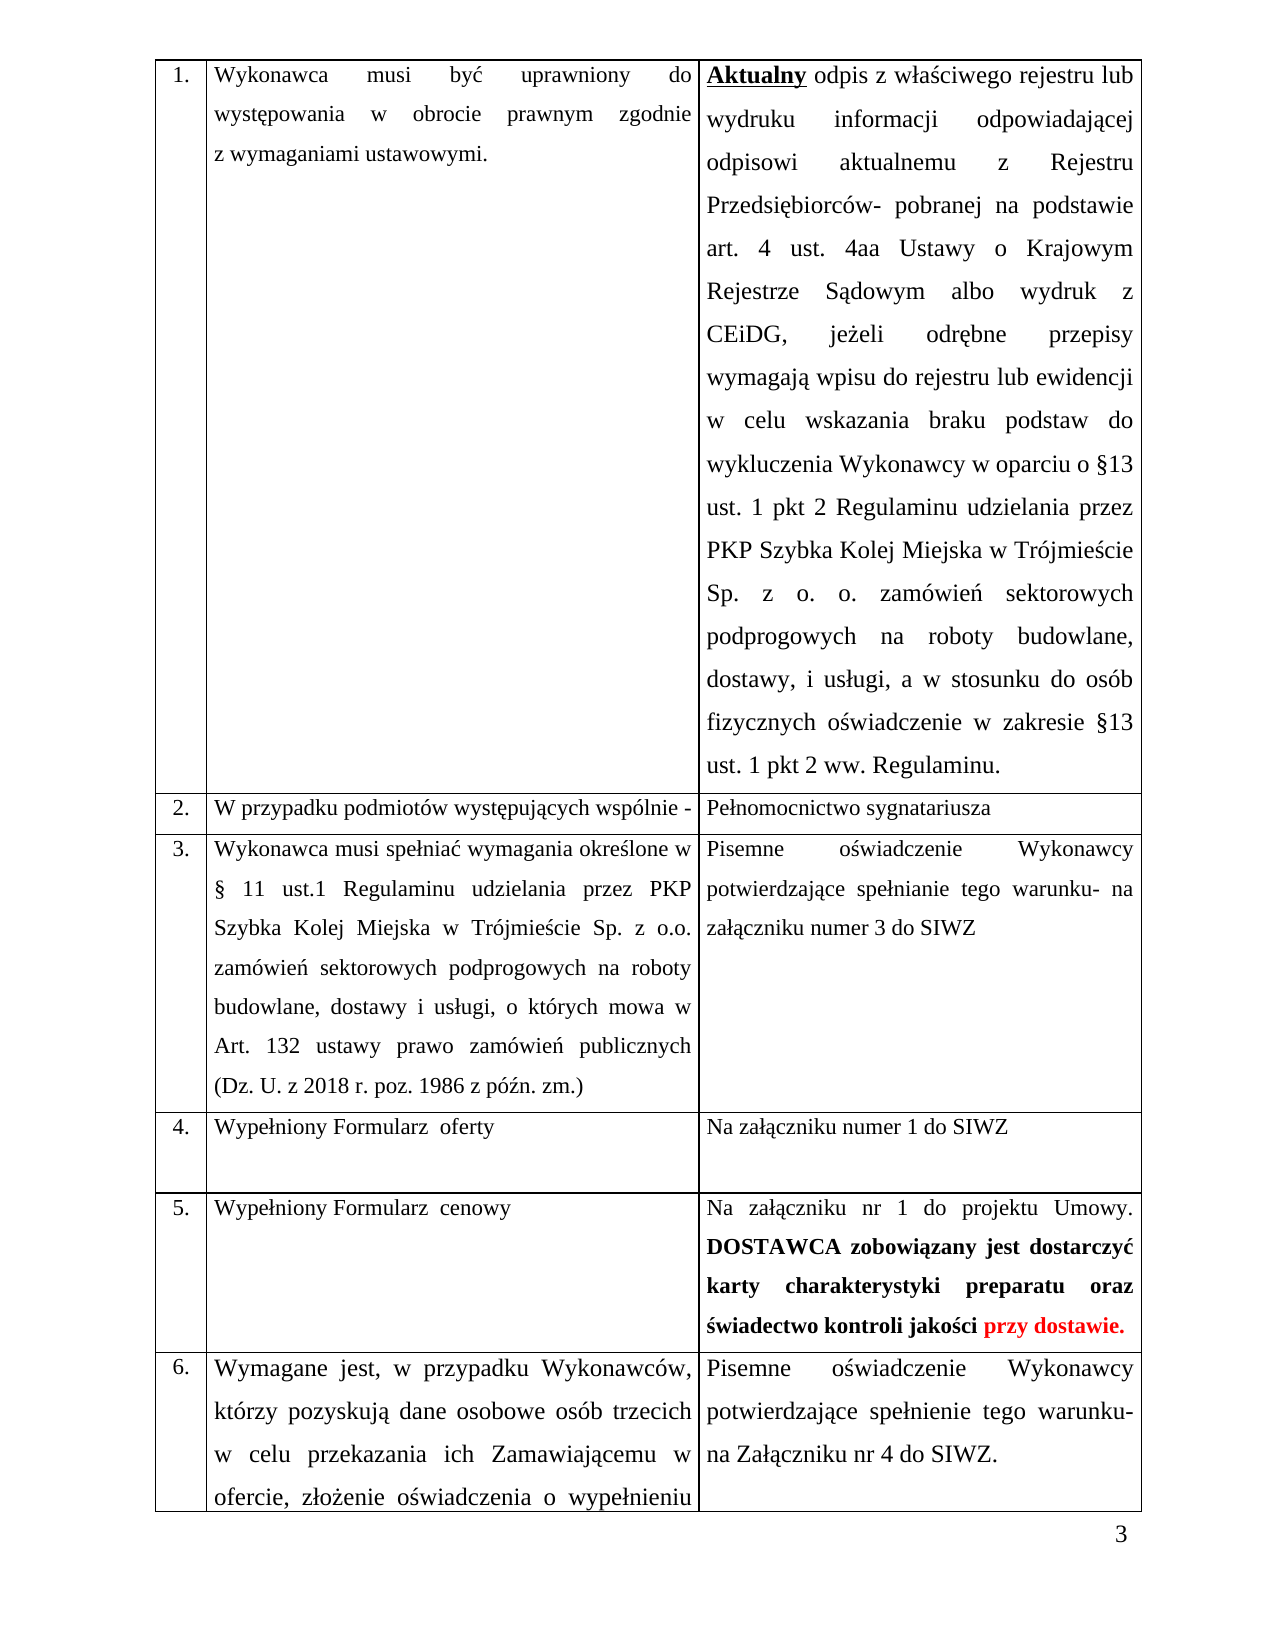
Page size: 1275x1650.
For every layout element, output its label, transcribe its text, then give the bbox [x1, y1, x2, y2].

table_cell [207, 1353, 698, 1511]
table_cell 6. [156, 1353, 206, 1511]
table_cell Pisemne oświadczenie Wykonawcy potwierdzające spełnianie tego warunku- na załączniku numer 3 do SIWZ [700, 835, 1141, 1111]
table_cell 2. [156, 794, 206, 833]
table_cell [700, 1353, 1141, 1511]
table_cell Wypełniony Formularz cenowy [207, 1194, 698, 1351]
table_cell Na załączniku numer 1 do SIWZ [700, 1113, 1141, 1192]
table_cell Na załączniku nr 1 do projektu Umowy. DOSTAWCA zobowiązany jest dostarczyć karty charakterystyki preparatu oraz świadectwo kontroli jakości przy dostawie. [700, 1194, 1141, 1351]
table_cell W przypadku podmiotów występujących wspólnie - [207, 794, 698, 833]
table_cell Aktualny odpis z właściwego rejestru lub wydruku informacji odpowiadającej odpisowi aktualnemu z Rejestru Przedsiębiorców- pobranej na podstawie art. 4 ust. 4aa Ustawy o Krajowym Rejestrze Sądowym albo wydruk z CEiDG, jeżeli odrębne przepisy wymagają wpisu do rejestru lub ewidencji w celu wskazania braku podstaw do wykluczenia Wykonawcy w oparciu o §13 ust. 1 pkt 2 Regulaminu udzielania przez PKP Szybka Kolej Miejska w Trójmieście Sp. z o. o. zamówień sektorowych podprogowych na roboty budowlane, dostawy, i usługi, a w stosunku do osób fizycznych oświadczenie w zakresie §13 ust. 1 pkt 2 ww. Regulaminu. [700, 61, 1141, 792]
table_cell 1. [156, 61, 206, 792]
table_cell Pełnomocnictwo sygnatariusza [700, 794, 1141, 833]
table_cell Wykonawca musi spełniać wymagania określone w § 11 ust.1 Regulaminu udzielania przez PKP Szybka Kolej Miejska w Trójmieście Sp. z o.o. zamówień sektorowych podprogowych na roboty budowlane, dostawy i usługi, o których mowa w Art. 132 ustawy prawo zamówień publicznych (Dz. U. z 2018 r. poz. 1986 z późn. zm.) [207, 835, 698, 1111]
table_cell 4. [156, 1113, 206, 1192]
table_cell Wypełniony Formularz oferty [207, 1113, 698, 1192]
table_cell Wykonawca musi być uprawniony do występowania w obrocie prawnym zgodnie z wymaganiami ustawowymi. [207, 61, 698, 792]
table_cell 5. [156, 1194, 206, 1351]
table_cell 3. [156, 835, 206, 1111]
